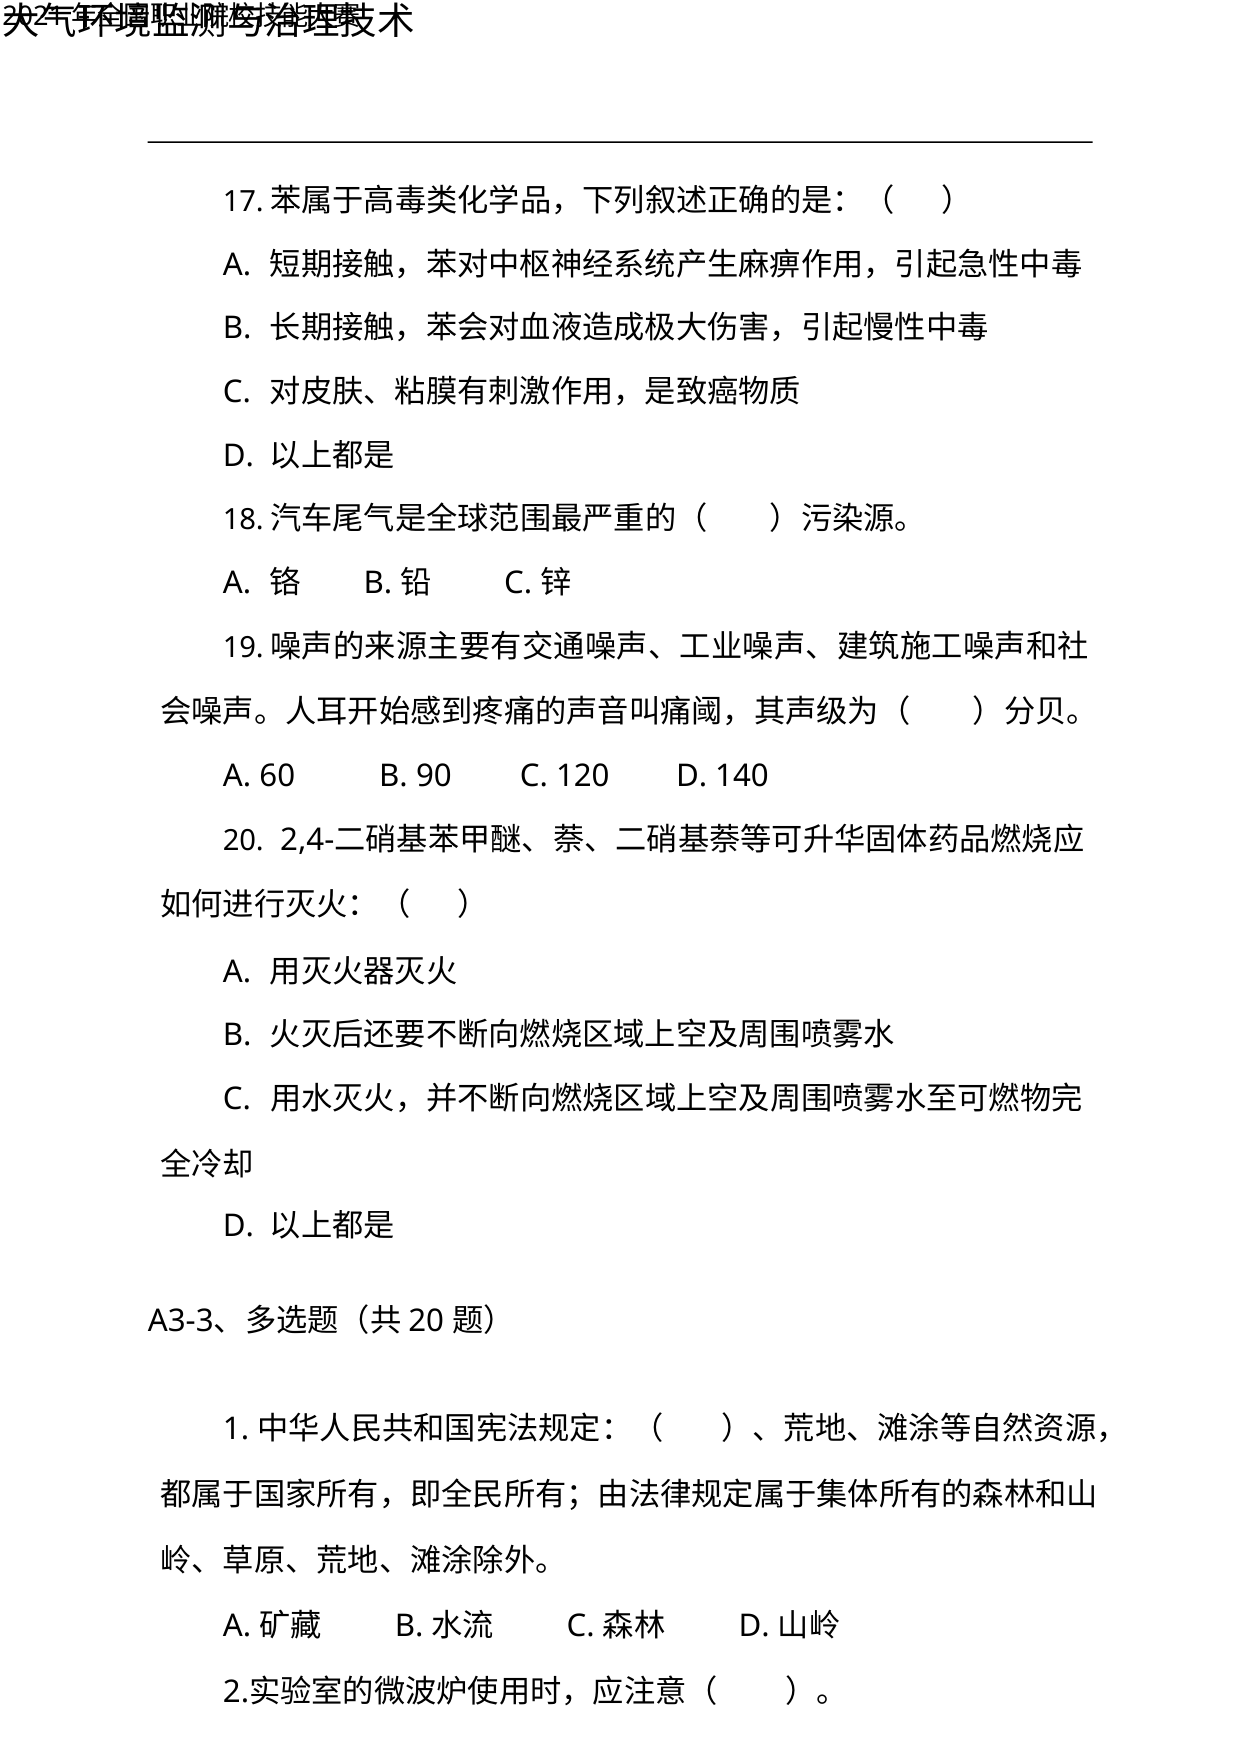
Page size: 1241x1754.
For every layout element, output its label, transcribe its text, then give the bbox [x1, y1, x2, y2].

list 用水灭火，并不断向燃烧区域上空及周围喷雾水至可燃物完全冷却 [160, 1073, 1093, 1184]
list 铬 B. 铅 C. 锌 [223, 557, 1190, 603]
list 苯属于高毒类化学品，下列叙述正确的是：（ ） [223, 175, 1190, 221]
list 以上都是 [223, 1204, 1190, 1244]
list 对皮肤、粘膜有刺激作用，是致癌物质 [223, 366, 1190, 412]
list 短期接触，苯对中枢神经系统产生麻痹作用，引起急性中毒 [223, 239, 1190, 284]
list 汽车尾气是全球范围最严重的（ ）污染源。 [223, 493, 1190, 539]
text 1. 中华人民共和国宪法规定：（ ）、荒地、滩涂等自然资源，都属于国家所有，即全民所有；由法律规定属于集体所有的森林和山岭、草原、荒地、滩涂除外。 [160, 1403, 1108, 1580]
list 以上都是 [223, 430, 1190, 475]
text A. 矿藏 B. 水流 C. 森林 D. 山岭2.实验室的微波炉使用时，应注意（ ）。 [223, 1600, 848, 1711]
text A. 60 B. 90 C. 120 D. 140 [223, 753, 1190, 796]
list 火灭后还要不断向燃烧区域上空及周围喷雾水 [223, 1009, 1190, 1055]
text A3-3、多选题（共 20 题） [148, 1295, 1190, 1340]
list 噪声的来源主要有交通噪声、工业噪声、建筑施工噪声和社会噪声。人耳开始感到疼痛的声音叫痛阈，其声级为（ ）分贝。 [160, 621, 1098, 732]
list 长期接触，苯会对血液造成极大伤害，引起慢性中毒 [223, 302, 1190, 348]
list 用灭火器灭火 [223, 946, 1190, 991]
list 2,4-二硝基苯甲醚、萘、二硝基萘等可升华固体药品燃烧应如何进行灭火：（ ） [160, 814, 1093, 925]
